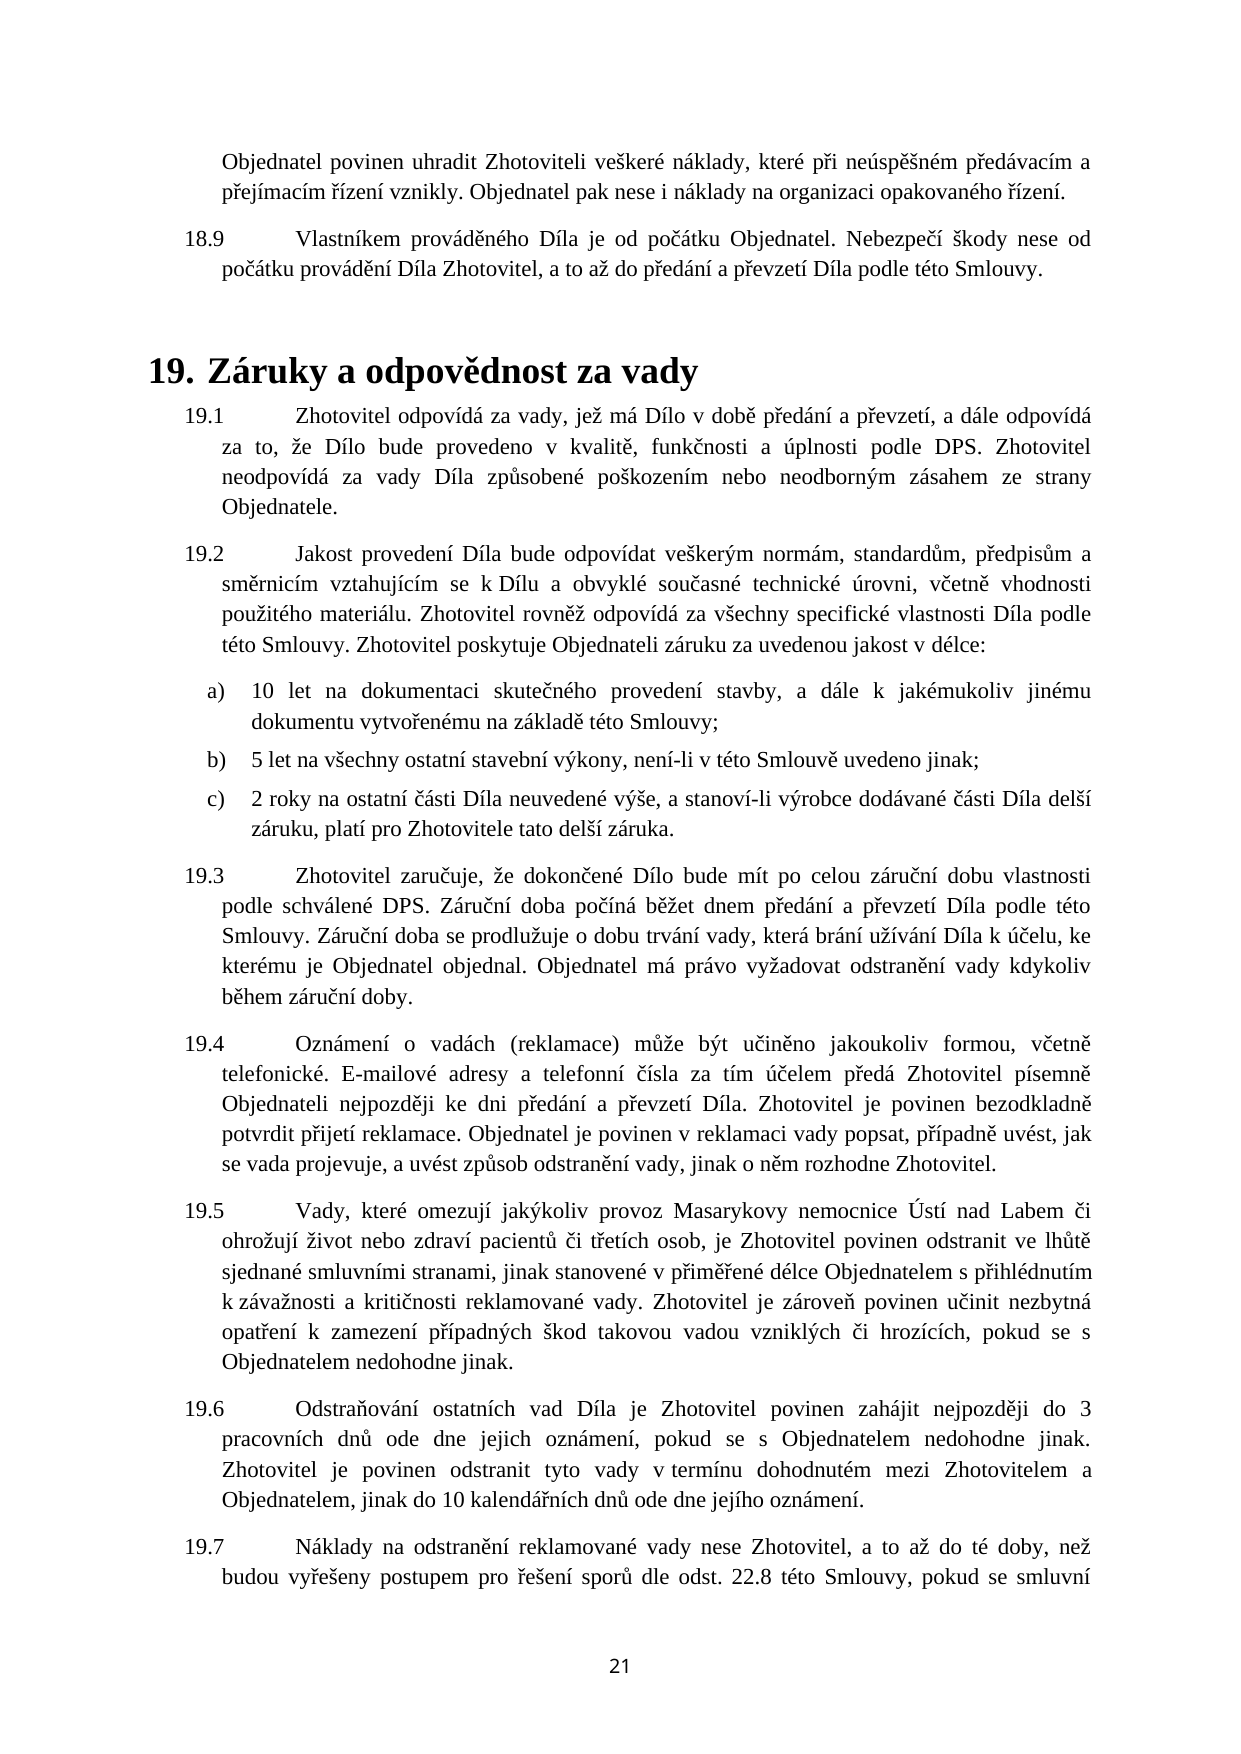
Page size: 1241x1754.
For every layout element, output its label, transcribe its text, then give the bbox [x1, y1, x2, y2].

list 5 let na všechny ostatní stavební výkony, není-li v této Smlouvě uvedeno jinak; [207, 746, 1092, 773]
text Jakost provedení Díla bude odpovídat veškerým normám, standardům, předpisům a směrnicím vztahujícím se k Dílu a obvyklé současné technické úrovni, včetně vhodnosti použitého materiálu. Zhotovitel rovněž odpovídá za všechny specifické vlastnosti Díla podle této Smlouvy. Zhotovitel poskytuje Objednateli záruku za uvedenou jakost v délce: [184, 540, 1092, 657]
text Odstraňování ostatních vad Díla je Zhotovitel povinen zahájit nejpozději do 3 pracovních dnů ode dne jejich oznámení, pokud se s Objednatelem nedohodne jinak. Zhotovitel je povinen odstranit tyto vady v termínu dohodnutém mezi Zhotovitelem a Objednatelem, jinak do 10 kalendářních dnů ode dne jejího oznámení. [184, 1395, 1092, 1512]
text Vlastníkem prováděného Díla je od počátku Objednatel. Nebezpečí škody nese od počátku provádění Díla Zhotovitel, a to až do předání a převzetí Díla podle této Smlouvy. [184, 225, 1092, 281]
text Zhotovitel zaručuje, že dokončené Dílo bude mít po celou záruční dobu vlastnosti podle schválené DPS. Záruční doba počíná běžet dnem předání a převzetí Díla podle této Smlouvy. Záruční doba se prodlužuje o dobu trvání vady, která brání užívání Díla k účelu, ke kterému je Objednatel objednal. Objednatel má právo vyžadovat odstranění vady kdykoliv během záruční doby. [184, 862, 1092, 1009]
text Záruky a odpovědnost za vady [148, 349, 1092, 392]
list 2 roky na ostatní části Díla neuvedené výše, a stanoví-li výrobce dodávané části Díla delší záruku, platí pro Zhotovitele tato delší záruka. [207, 785, 1092, 841]
text Zhotovitel odpovídá za vady, jež má Dílo v době předání a převzetí, a dále odpovídá za to, že Dílo bude provedeno v kvalitě, funkčnosti a úplnosti podle DPS. Zhotovitel neodpovídá za vady Díla způsobené poškozením nebo neodborným zásahem ze strany Objednatele. [184, 402, 1092, 519]
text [184, 1533, 1092, 1589]
list 10 let na dokumentaci skutečného provedení stavby, a dále k jakémukoliv jinému dokumentu vytvořenému na základě této Smlouvy; [207, 677, 1092, 734]
text Oznámení o vadách (reklamace) může být učiněno jakoukoliv formou, včetně telefonické. E-mailové adresy a telefonní čísla za tím účelem předá Zhotovitel písemně Objednateli nejpozději ke dni předání a převzetí Díla. Zhotovitel je povinen bezodkladně potvrdit přijetí reklamace. Objednatel je povinen v reklamaci vady popsat, případně uvést, jak se vada projevuje, a uvést způsob odstranění vady, jinak o něm rozhodne Zhotovitel. [184, 1029, 1092, 1177]
text Vady, které omezují jakýkoliv provoz Masarykovy nemocnice Ústí nad Labem či ohrožují život nebo zdraví pacientů či třetích osob, je Zhotovitel povinen odstranit ve lhůtě sjednané smluvními stranami, jinak stanovené v přiměřené délce Objednatelem s přihlédnutím k závažnosti a kritičnosti reklamované vady. Zhotovitel je zároveň povinen učinit nezbytná opatření k zamezení případných škod takovou vadou vzniklých či hrozících, pokud se s Objednatelem nedohodne jinak. [184, 1197, 1092, 1375]
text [184, 148, 1092, 204]
